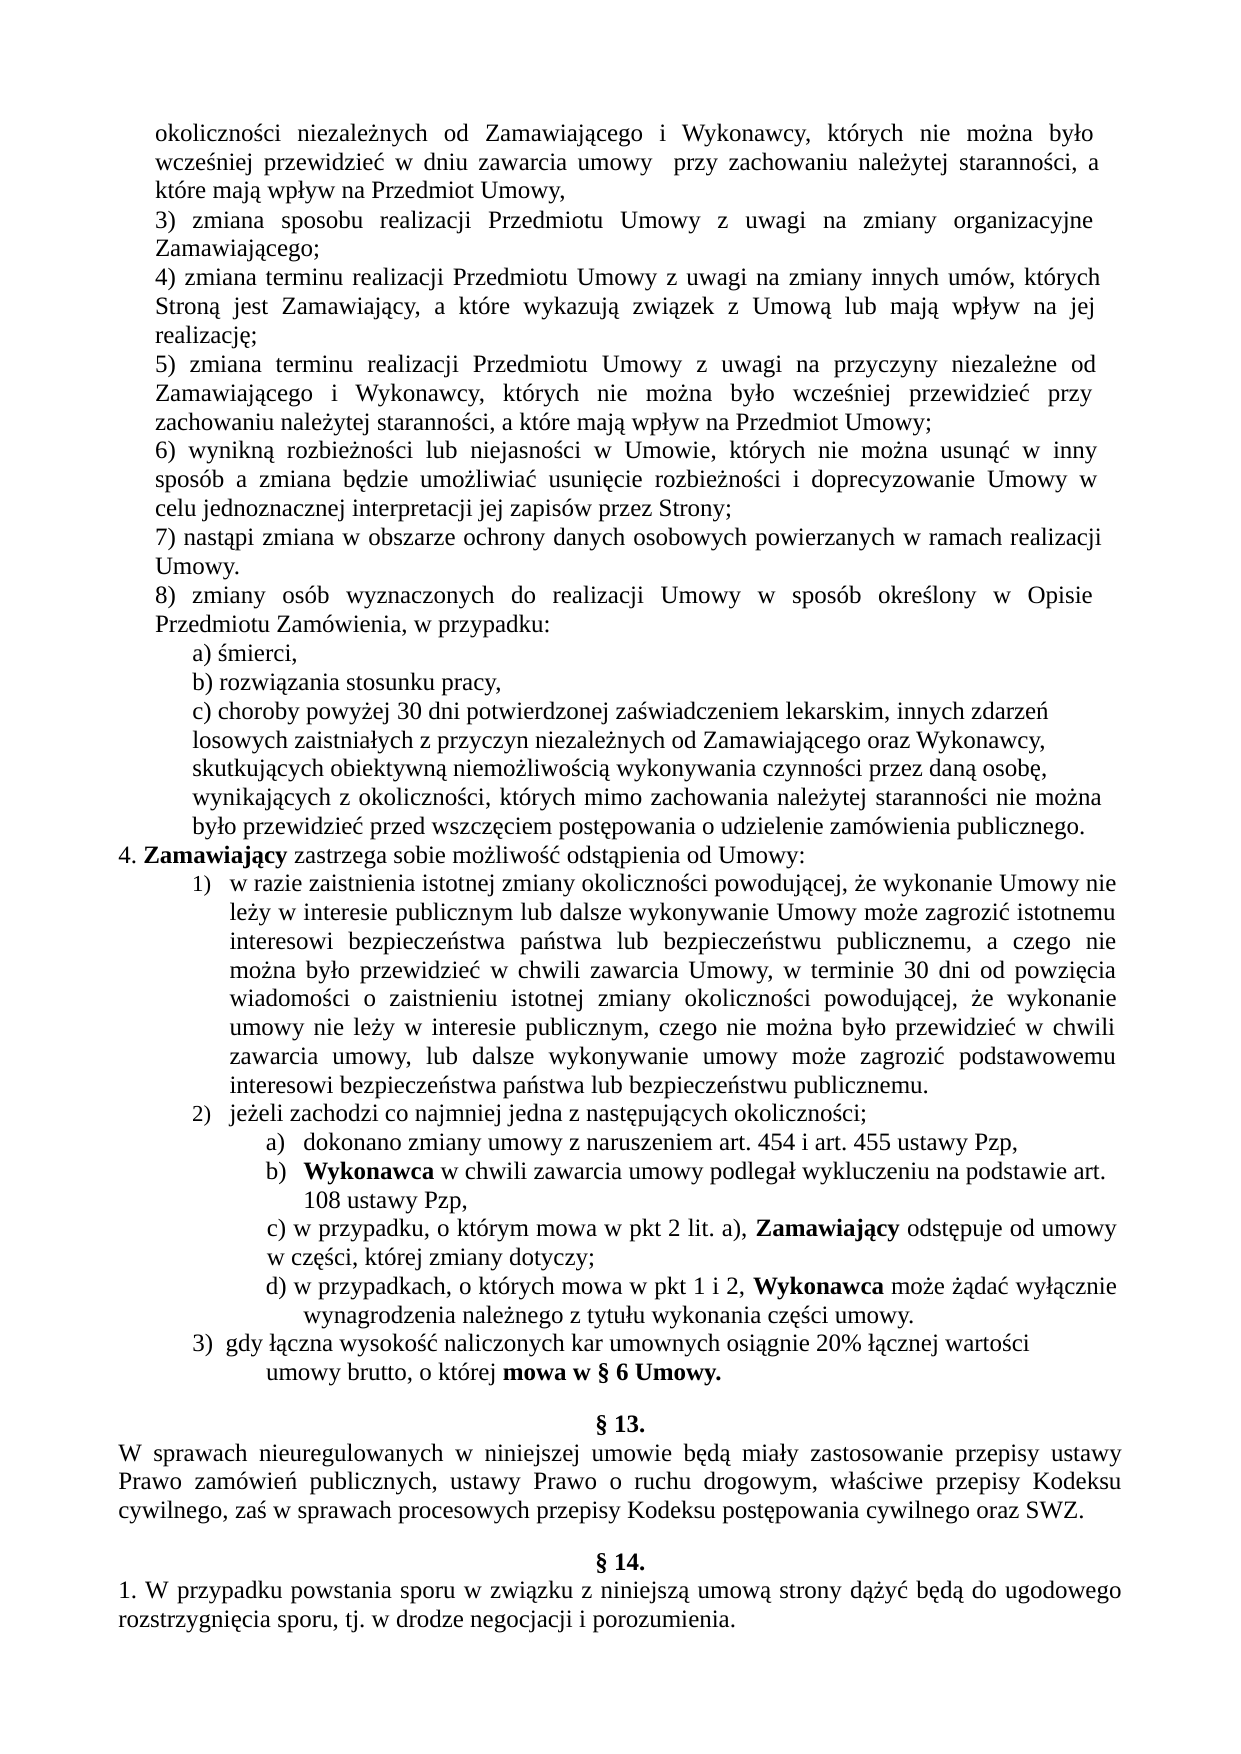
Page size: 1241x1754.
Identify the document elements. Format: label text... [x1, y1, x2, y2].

list dokonano zmiany umowy z naruszeniem art. 454 i art. 455 ustawy Pzp, [266, 1127, 1117, 1156]
text 3) zmiana sposobu realizacji Przedmiotu Umowy z uwagi na zmiany organizacyjne Zamawiającego; [118, 205, 1111, 262]
text 5) zmiana terminu realizacji Przedmiotu Umowy z uwagi na przyczyny niezależne od Zamawiającego i Wykonawcy, których nie można było wcześniej przewidzieć przy zachowaniu należytej staranności, a które mają wpływ na Przedmiot Umowy; [118, 349, 1111, 435]
text § 13. [118, 1409, 1122, 1438]
text a) śmierci, [118, 638, 1111, 667]
text b) rozwiązania stosunku pracy, [118, 667, 1111, 696]
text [118, 118, 1111, 204]
text 3) gdy łączna wysokość naliczonych kar umownych osiągnie 20% łącznej wartości umowy brutto, o której mowa w § 6 Umowy. [118, 1328, 1122, 1386]
text 8) zmiany osób wyznaczonych do realizacji Umowy w sposób określony w Opisie Przedmiotu Zamówienia, w przypadku: [118, 580, 1111, 637]
list jeżeli zachodzi co najmniej jedna z następujących okoliczności; [192, 1098, 1117, 1127]
text 4. Zamawiający zastrzega sobie możliwość odstąpienia od Umowy: [118, 840, 1122, 868]
list w razie zaistnienia istotnej zmiany okoliczności powodującej, że wykonanie Umowy nie leży w interesie publicznym lub dalsze wykonywanie Umowy może zagrozić istotnemu interesowi bezpieczeństwa państwa lub bezpieczeństwu publicznemu, a czego nie można było przewidzieć w chwili zawarcia Umowy, w terminie 30 dni od powzięcia wiadomości o zaistnieniu istotnej zmiany okoliczności powodującej, że wykonanie umowy nie leży w interesie publicznym, czego nie można było przewidzieć w chwili zawarcia umowy, lub dalsze wykonywanie umowy może zagrozić podstawowemu interesowi bezpieczeństwa państwa lub bezpieczeństwu publicznemu. [192, 868, 1117, 1098]
list Wykonawca w chwili zawarcia umowy podlegał wykluczeniu na podstawie art. 108 ustawy Pzp, [266, 1156, 1117, 1213]
text § 14. [118, 1547, 1122, 1576]
text c) w przypadku, o którym mowa w pkt 2 lit. a), Zamawiający odstępuje od umowy w części, której zmiany dotyczy; [267, 1213, 1117, 1271]
text c) choroby powyżej 30 dni potwierdzonej zaświadczeniem lekarskim, innych zdarzeń losowych zaistniałych z przyczyn niezależnych od Zamawiającego oraz Wykonawcy, skutkujących obiektywną niemożliwością wykonywania czynności przez daną osobę, wynikających z okoliczności, których mimo zachowania należytej staranności nie można było przewidzieć przed wszczęciem postępowania o udzielenie zamówienia publicznego. [118, 696, 1111, 840]
text 4) zmiana terminu realizacji Przedmiotu Umowy z uwagi na zmiany innych umów, których Stroną jest Zamawiający, a które wykazują związek z Umową lub mają wpływ na jej realizację; [118, 262, 1111, 349]
text 7) nastąpi zmiana w obszarze ochrony danych osobowych powierzanych w ramach realizacji Umowy. [118, 522, 1111, 580]
text 1. W przypadku powstania sporu w związku z niniejszą umową strony dążyć będą do ugodowego rozstrzygnięcia sporu, tj. w drodze negocjacji i porozumienia. [118, 1576, 1122, 1633]
text W sprawach nieuregulowanych w niniejszej umowie będą miały zastosowanie przepisy ustawy Prawo zamówień publicznych, ustawy Prawo o ruchu drogowym, właściwe przepisy Kodeksu cywilnego, zaś w sprawach procesowych przepisy Kodeksu postępowania cywilnego oraz SWZ. [118, 1438, 1122, 1524]
text d) w przypadkach, o których mowa w pkt 1 i 2, Wykonawca może żądać wyłącznie wynagrodzenia należnego z tytułu wykonania części umowy. [266, 1271, 1117, 1328]
text 6) wynikną rozbieżności lub niejasności w Umowie, których nie można usunąć w inny sposób a zmiana będzie umożliwiać usunięcie rozbieżności i doprecyzowanie Umowy w celu jednoznacznej interpretacji jej zapisów przez Strony; [118, 436, 1111, 522]
